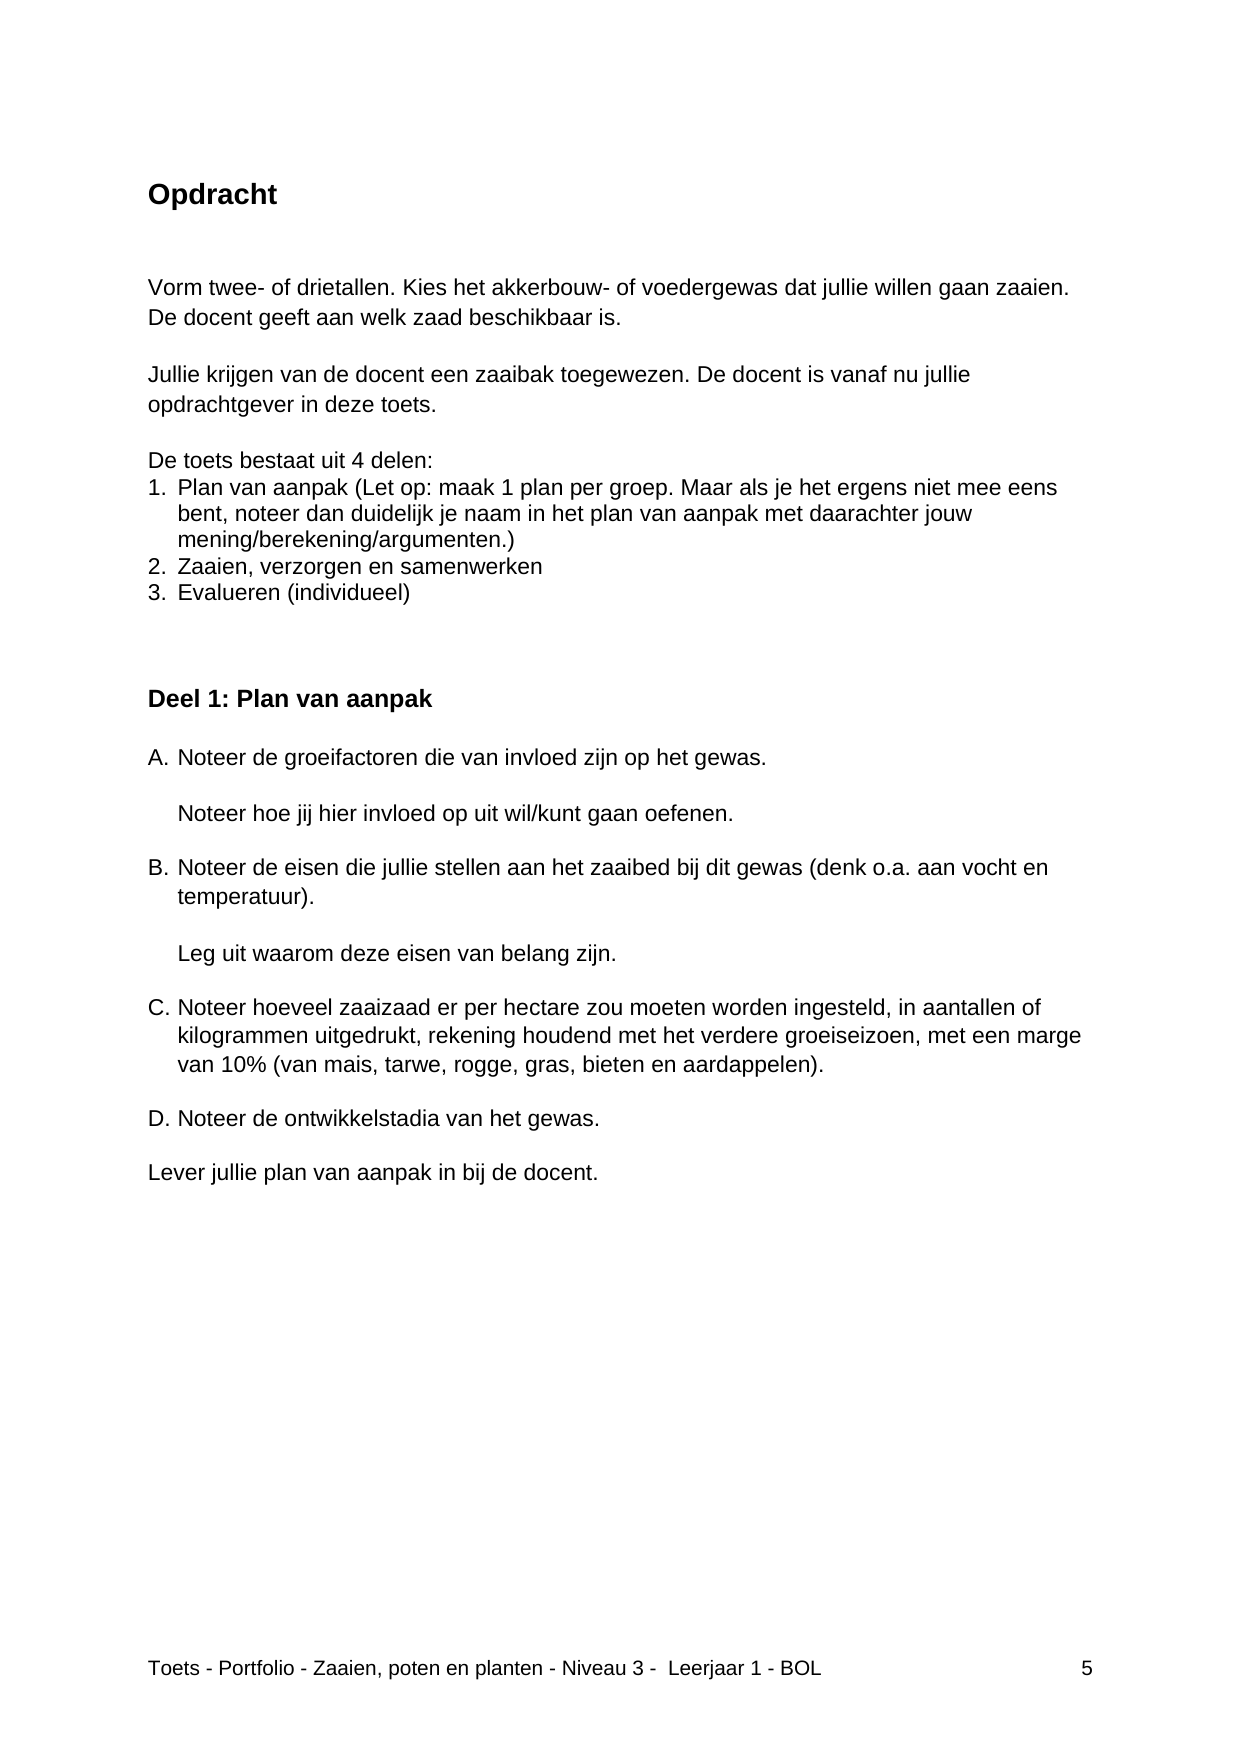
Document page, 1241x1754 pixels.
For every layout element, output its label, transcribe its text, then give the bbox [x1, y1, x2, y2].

text Opdracht [148, 177, 1093, 211]
text Lever jullie plan van aanpak in bij de docent. [148, 1159, 1093, 1185]
text De toets bestaat uit 4 delen: [148, 447, 1093, 474]
text Jullie krijgen van de docent een zaaibak toegewezen. De docent is vanaf nu jullie opdrachtgever in deze toets. [148, 361, 1093, 417]
list Noteer de ontwikkelstadia van het gewas. [148, 1105, 1093, 1157]
list Zaaien, verzorgen en samenwerken [148, 553, 1093, 579]
list Noteer de eisen die jullie stellen aan het zaaibed bij dit gewas (denk o.a. aan vocht en temperatuur). Leg uit waarom deze eisen van belang zijn. [148, 854, 1093, 992]
text Vorm twee- of drietallen. Kies het akkerbouw- of voedergewas dat jullie willen gaan zaaien. De docent geeft aan welk zaad beschikbaar is. [148, 274, 1093, 330]
list Plan van aanpak (Let op: maak 1 plan per groep. Maar als je het ergens niet mee eens bent, noteer dan duidelijk je naam in het plan van aanpak met daarachter jouw mening/berekening/argumenten.) [148, 474, 1093, 553]
text Deel 1: Plan van aanpak [148, 684, 1093, 713]
list Evalueren (individueel) [148, 579, 1093, 605]
list Noteer de groeifactoren die van invloed zijn op het gewas. Noteer hoe jij hier invloed op uit wil/kunt gaan oefenen. [148, 743, 1093, 852]
list Noteer hoeveel zaaizaad er per hectare zou moeten worden ingesteld, in aantallen of kilogrammen uitgedrukt, rekening houdend met het verdere groeiseizoen, met een marge van 10% (van mais, tarwe, rogge, gras, bieten en aardappelen). [148, 994, 1093, 1103]
